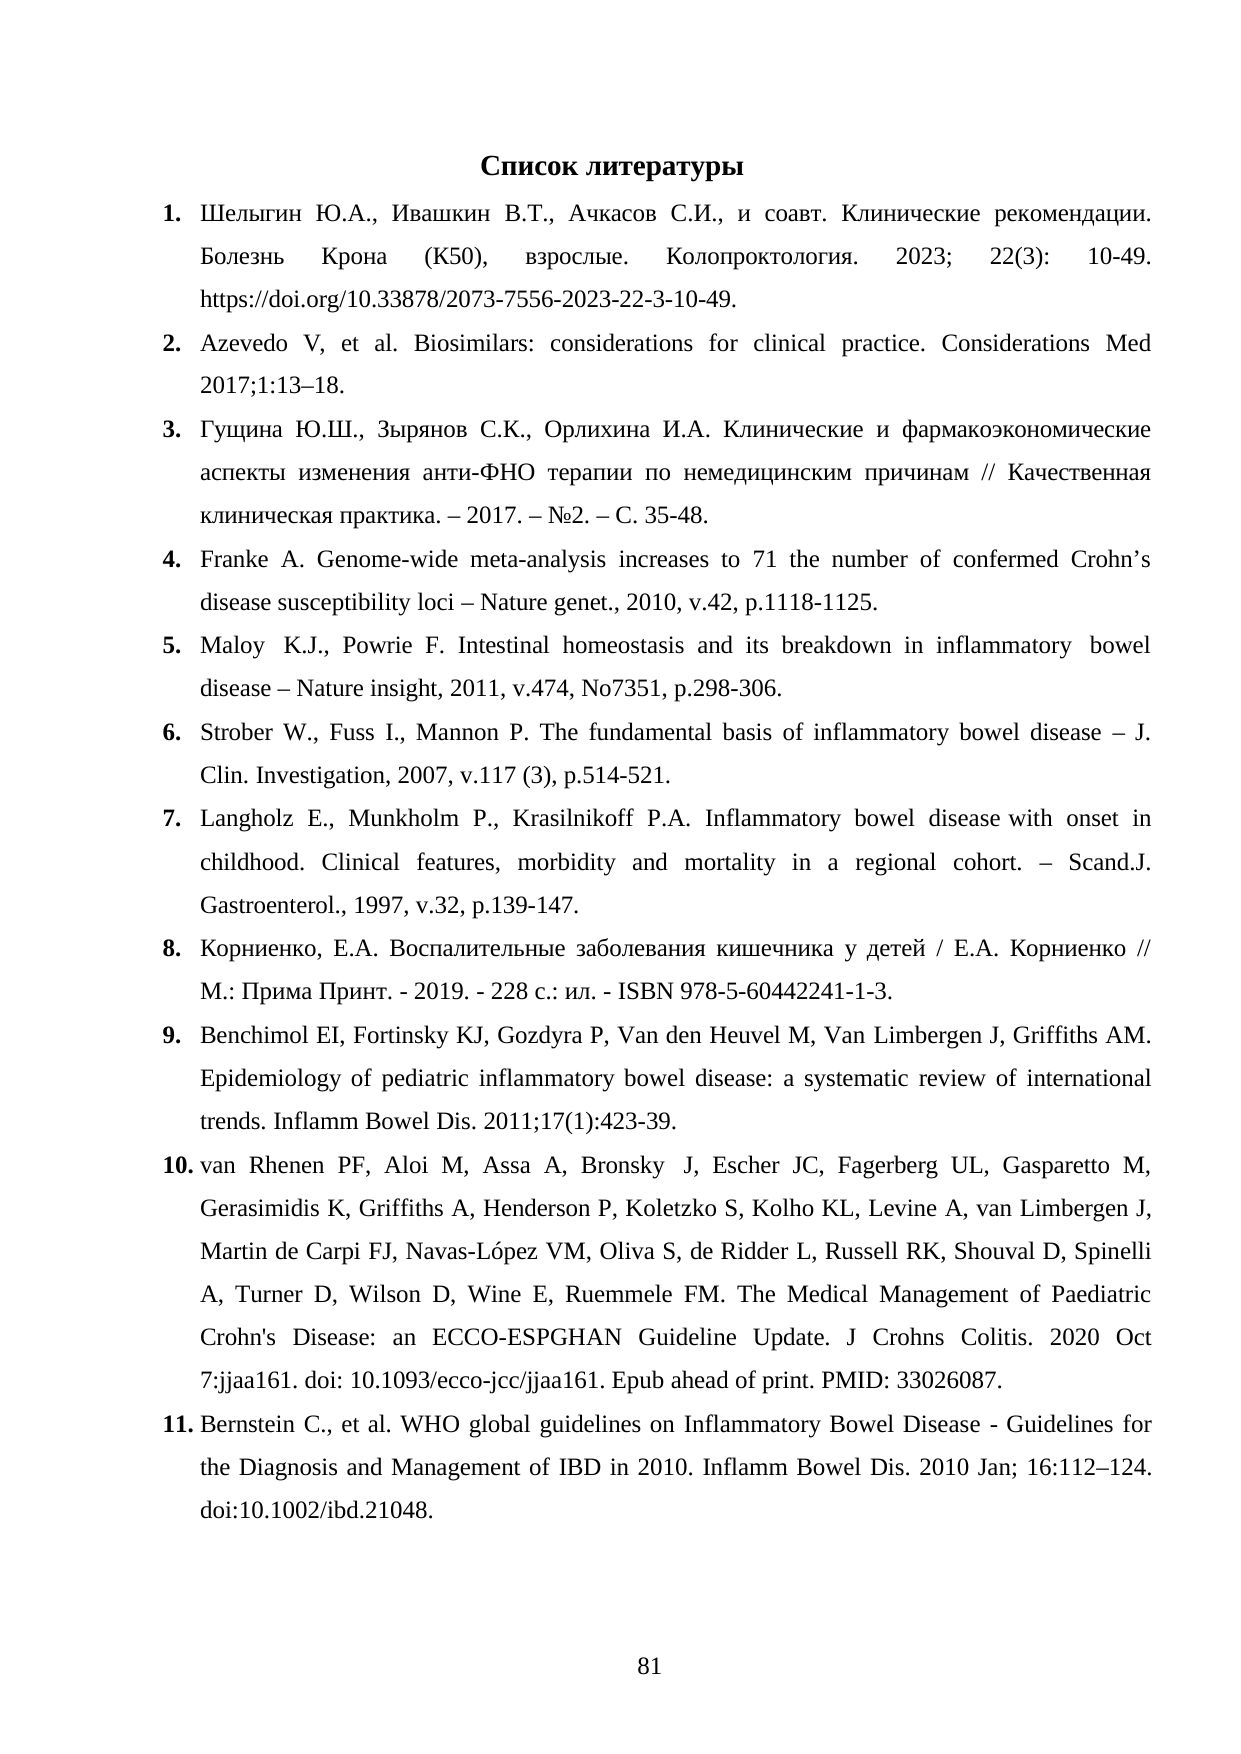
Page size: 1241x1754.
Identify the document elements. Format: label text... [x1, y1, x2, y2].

list Franke A. Genome-wide meta-analysis increases to 71 the number of confermed Crohn’s disease susceptibility loci – Nature genet., 2010, v.42, p.1118-1125. [162, 544, 1151, 616]
list Корниенко, Е.А. Воспалительные заболевания кишечника у детей / Е.А. Корниенко // М.: Прима Принт. - 2019. - 228 с.: ил. - ISBN 978-5-60442241-1-3. [162, 933, 1151, 1005]
list Langholz E., Munkholm P., Krasilnikoff P.A. Inflammatory bowel disease with onset in childhood. Clinical features, morbidity and mortality in a regional cohort. – Scand.J. Gastroenterol., 1997, v.32, p.139-147. [162, 803, 1152, 918]
subtitle Список литературы [480, 148, 1163, 181]
list Azevedo V, et al. Biosimilars: considerations for clinical practice. Considerations Med 2017;1:13–18. [162, 328, 1152, 399]
list Maloy K.J., Powrie F. Intestinal homeostasis and its breakdown in inflammatory bowel disease – Nature insight, 2011, v.474, No7351, p.298-306. [162, 630, 1151, 702]
list Гущина Ю.Ш., Зырянов С.К., Орлихина И.А. Клинические и фармакоэкономические аспекты изменения анти-ФНО терапии по немедицинским причинам // Качественная клиническая практика. – 2017. – №2. – С. 35-48. [162, 414, 1151, 529]
list Bernstein C., et al. WHO global guidelines on Inflammatory Bowel Disease - Guidelines for the Diagnosis and Management of IBD in 2010. Inflamm Bowel Dis. 2010 Jan; 16:112–124. doi:10.1002/ibd.21048. [162, 1409, 1152, 1524]
list van Rhenen PF, Aloi M, Assa A, Bronsky J, Escher JC, Fagerberg UL, Gasparetto M, Gerasimidis K, Griffiths A, Henderson P, Koletzko S, Kolho KL, Levine A, van Limbergen J, Martin de Carpi FJ, Navas-López VM, Oliva S, de Ridder L, Russell RK, Shouval D, Spinelli A, Turner D, Wilson D, Wine E, Ruemmele FM. The Medical Management of Paediatric Crohn's Disease: an ECCO-ESPGHAN Guideline Update. J Crohns Colitis. 2020 Oct 7:jjaa161. doi: 10.1093/ecco-jcc/jjaa161. Epub ahead of print. PMID: 33026087. [162, 1150, 1152, 1394]
list Шелыгин Ю.А., Ивашкин В.Т., Ачкасов С.И., и соавт. Клинические рекомендации. Болезнь Крона (К50), взрослые. Колопроктология. 2023; 22(3): 10-49. https://doi.org/10.33878/2073-7556-2023-22-3-10-49. [162, 198, 1152, 313]
list Benchimol EI, Fortinsky KJ, Gozdyra P, Van den Heuvel M, Van Limbergen J, Griffiths AM. Epidemiology of pediatric inflammatory bowel disease: a systematic review of international trends. Inflamm Bowel Dis. 2011;17(1):423-39. [162, 1020, 1152, 1135]
list Strober W., Fuss I., Mannon P. The fundamental basis of inflammatory bowel disease – J. Clin. Investigation, 2007, v.117 (3), p.514-521. [162, 717, 1152, 789]
